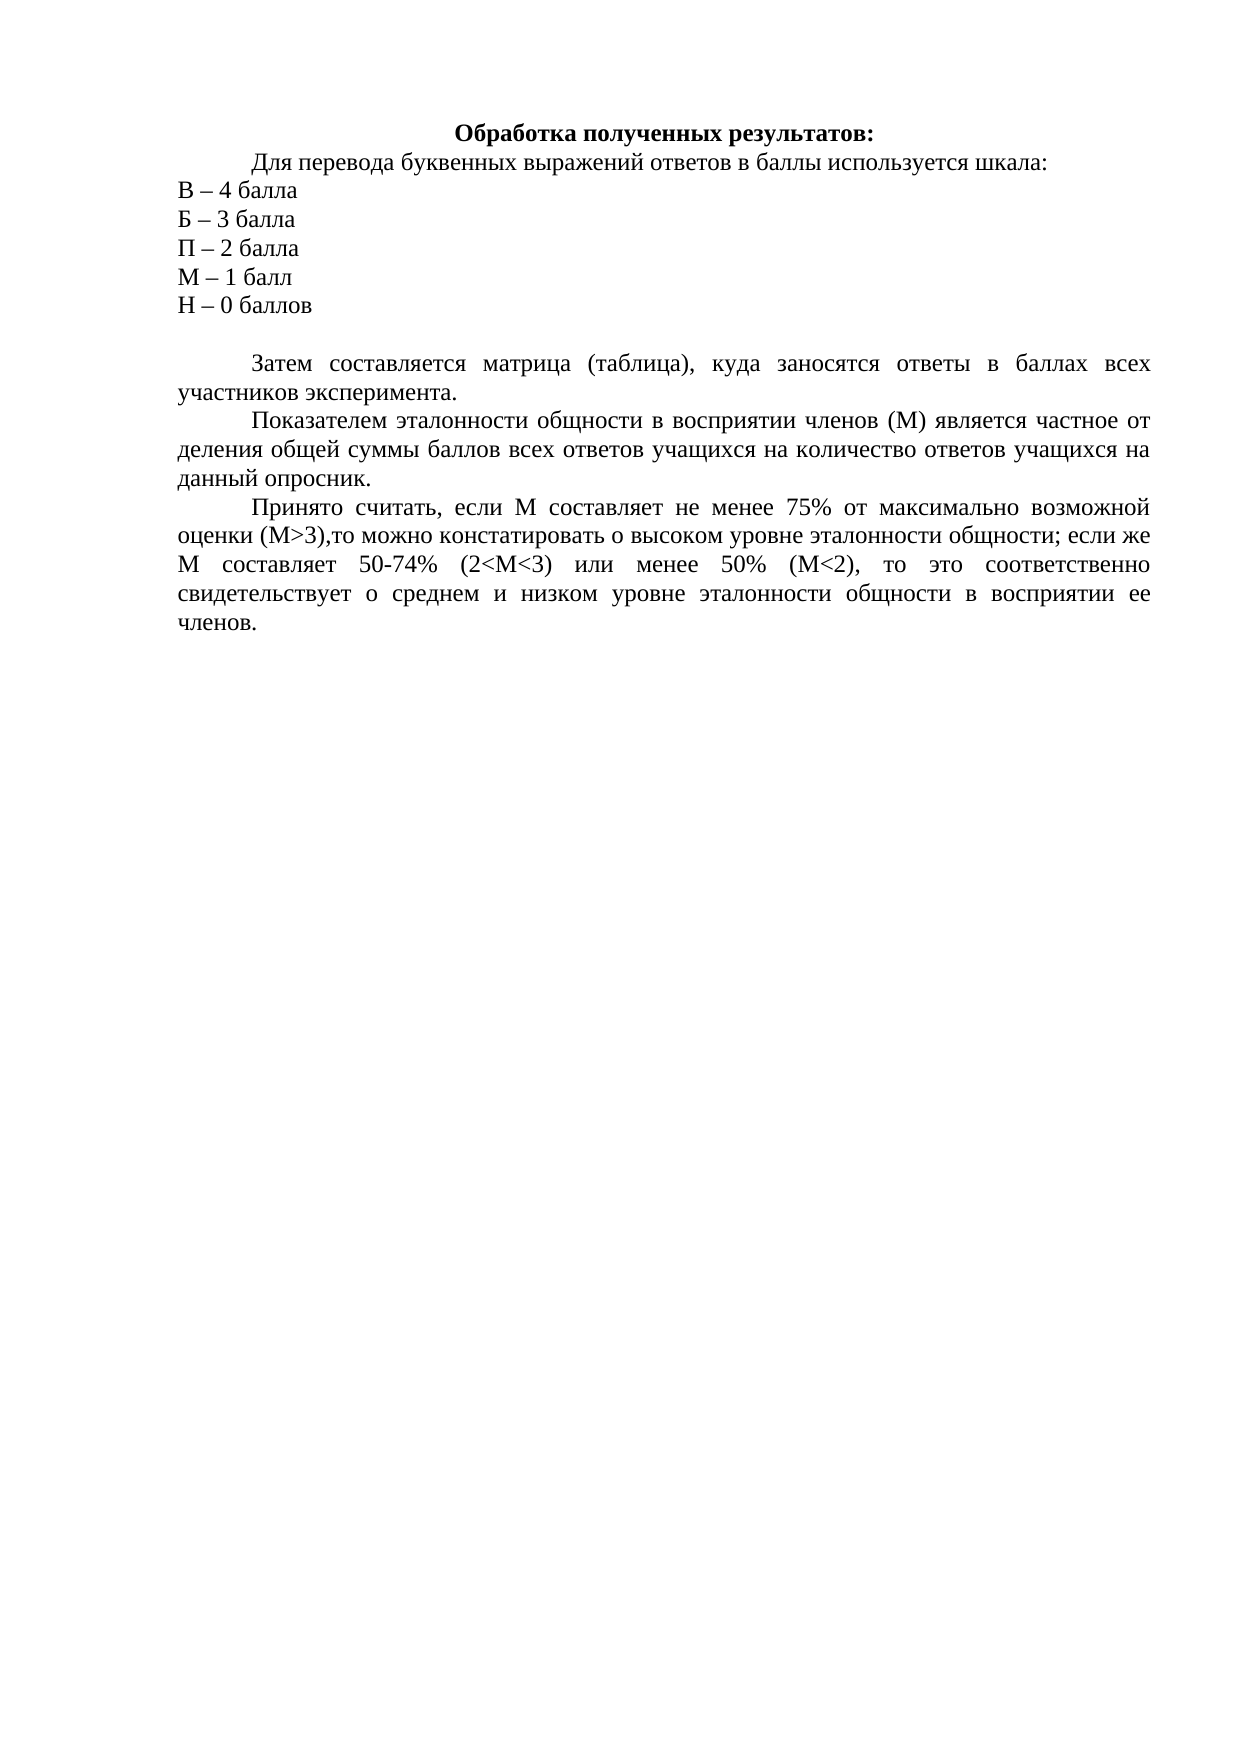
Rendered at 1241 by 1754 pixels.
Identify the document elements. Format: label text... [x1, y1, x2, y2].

text М – 1 балл [177, 262, 1152, 291]
text Н – 0 баллов [177, 291, 1152, 319]
text Для перевода буквенных выражений ответов в баллы используется шкала: [177, 147, 1152, 176]
text П – 2 балла [177, 233, 1152, 262]
text Затем составляется матрица (таблица), куда заносятся ответы в баллах всех участников эксперимента. [177, 348, 1152, 406]
text Обработка полученных результатов: [177, 118, 1152, 147]
text Б – 3 балла [177, 204, 1152, 233]
text В – 4 балла [177, 176, 1152, 204]
text Показателем эталонности общности в восприятии членов (М) является частное от деления общей суммы баллов всех ответов учащихся на количество ответов учащихся на данный опросник. [177, 406, 1152, 492]
text Принято считать, если М составляет не менее 75% от максимально возможной оценки (М>3),то можно констатировать о высоком уровне эталонности общности; если же М составляет 50-74% (2<М<3) или менее 50% (М<2), то это соответственно свидетельствует о среднем и низком уровне эталонности общности в восприятии ее членов. [177, 492, 1152, 636]
